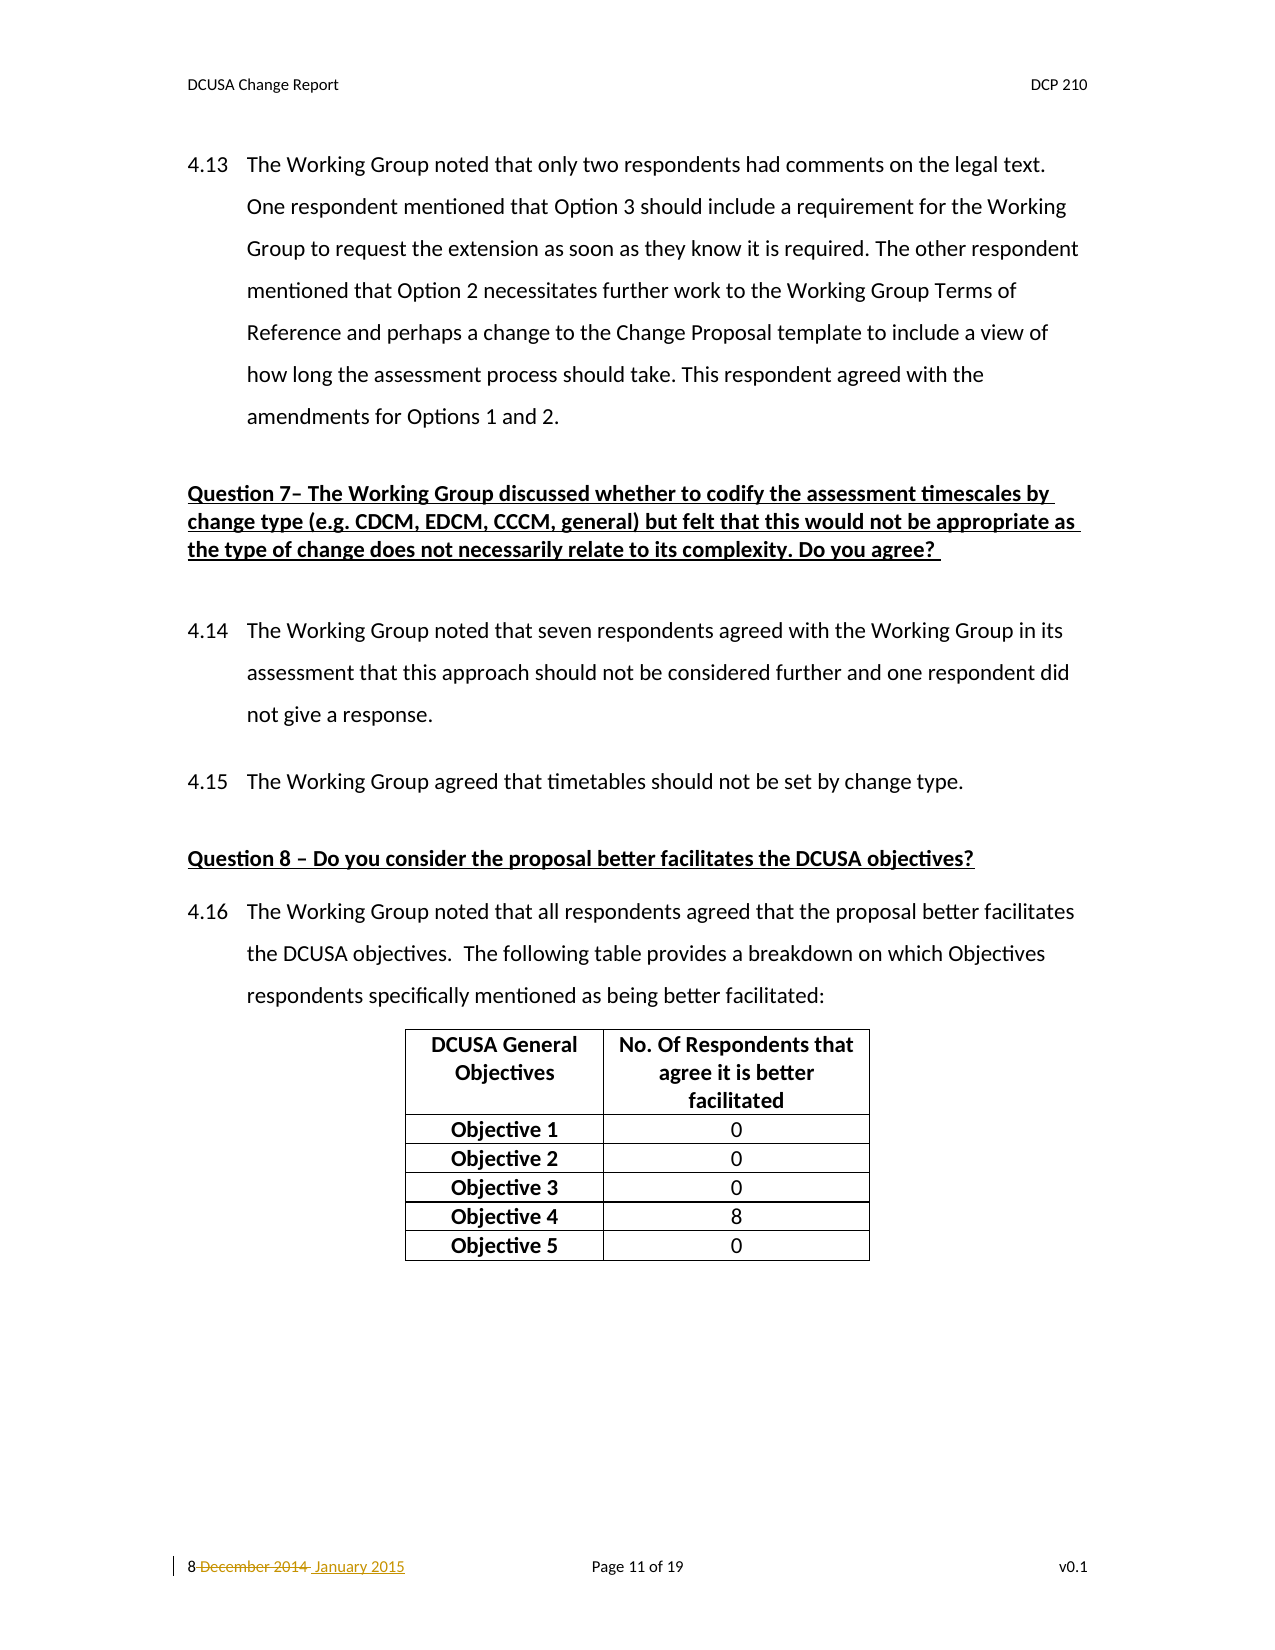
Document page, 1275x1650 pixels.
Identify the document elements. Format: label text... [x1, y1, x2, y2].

table_cell Objective 5 [406, 1231, 603, 1259]
subtitle The Working Group noted that only two respondents had comments on the legal text. One respondent mentioned that Option 3 should include a requirement for the Working Group to request the extension as soon as they know it is required. The other respondent mentioned that Option 2 necessitates further work to the Working Group Terms of Reference and perhaps a change to the Change Proposal template to include a view of how long the assessment process should take. This respondent agreed with the amendments for Options 1 and 2. [187, 150, 1087, 430]
table_cell 8 [604, 1203, 869, 1230]
text Question 7– The Working Group discussed whether to codify the assessment timescales by change type (e.g. CDCM, EDCM, CCCM, general) but felt that this would not be appropriate as the type of change does not necessarily relate to its complexity. Do you agree? [187, 479, 1087, 563]
text Question 8 – Do you consider the proposal better facilitates the DCUSA objectives? [187, 844, 1087, 872]
subtitle The Working Group agreed that timetables should not be set by change type. [187, 767, 1087, 795]
table_cell Objective 2 [406, 1144, 603, 1172]
table_header No. Of Respondents that agree it is better facilitated [604, 1030, 869, 1114]
table_cell Objective 1 [406, 1115, 603, 1143]
table_cell Objective 3 [406, 1173, 603, 1201]
subtitle The Working Group noted that all respondents agreed that the proposal better facilitates the DCUSA objectives. The following table provides a breakdown on which Objectives respondents specifically mentioned as being better facilitated: [187, 897, 1087, 1009]
table_cell 0 [604, 1173, 869, 1201]
subtitle The Working Group noted that seven respondents agreed with the Working Group in its assessment that this approach should not be considered further and one respondent did not give a response. [187, 616, 1087, 728]
table_header DCUSA General Objectives [406, 1030, 603, 1114]
table_cell 0 [604, 1115, 869, 1143]
table_cell 0 [604, 1144, 869, 1172]
table_cell Objective 4 [406, 1203, 603, 1230]
table_cell 0 [604, 1231, 869, 1259]
